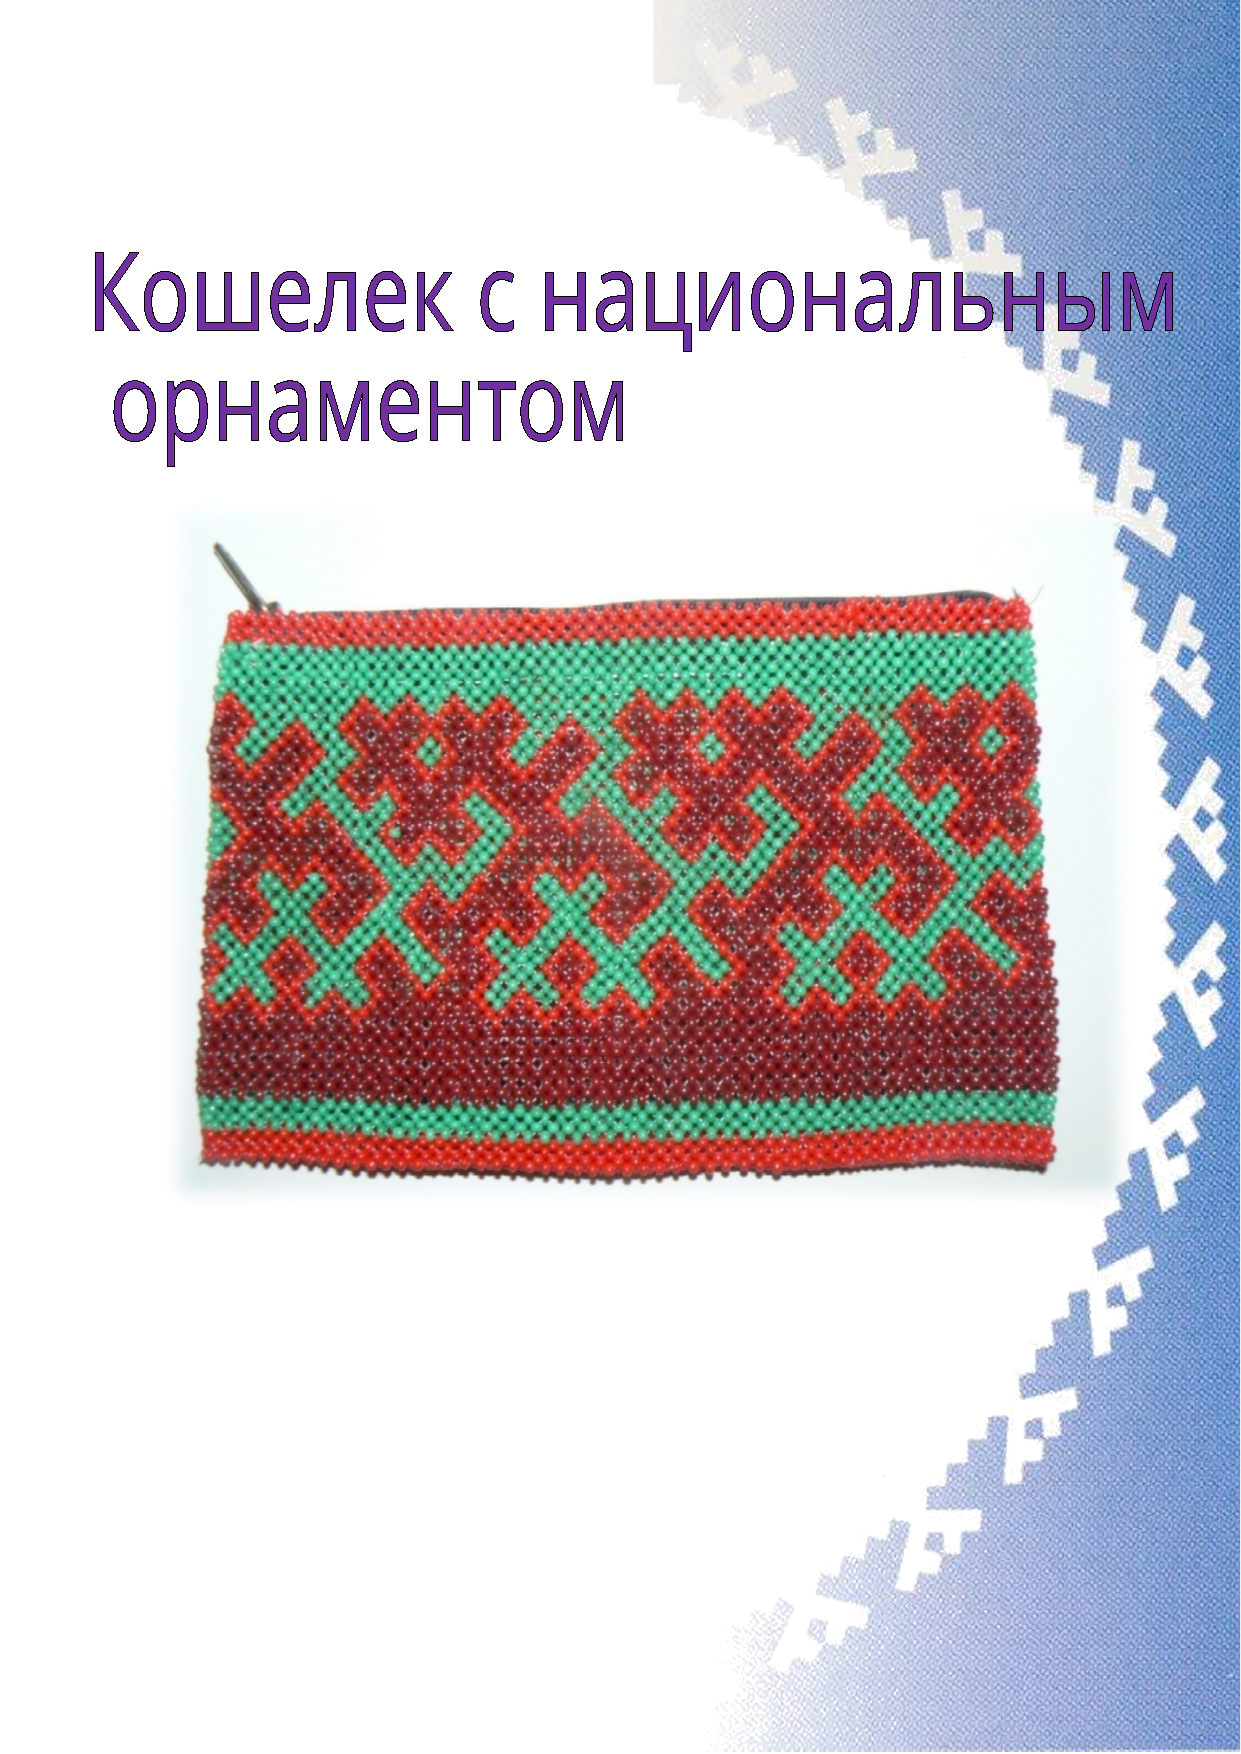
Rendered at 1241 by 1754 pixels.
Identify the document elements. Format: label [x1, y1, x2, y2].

picture [194, 0, 1241, 1752]
